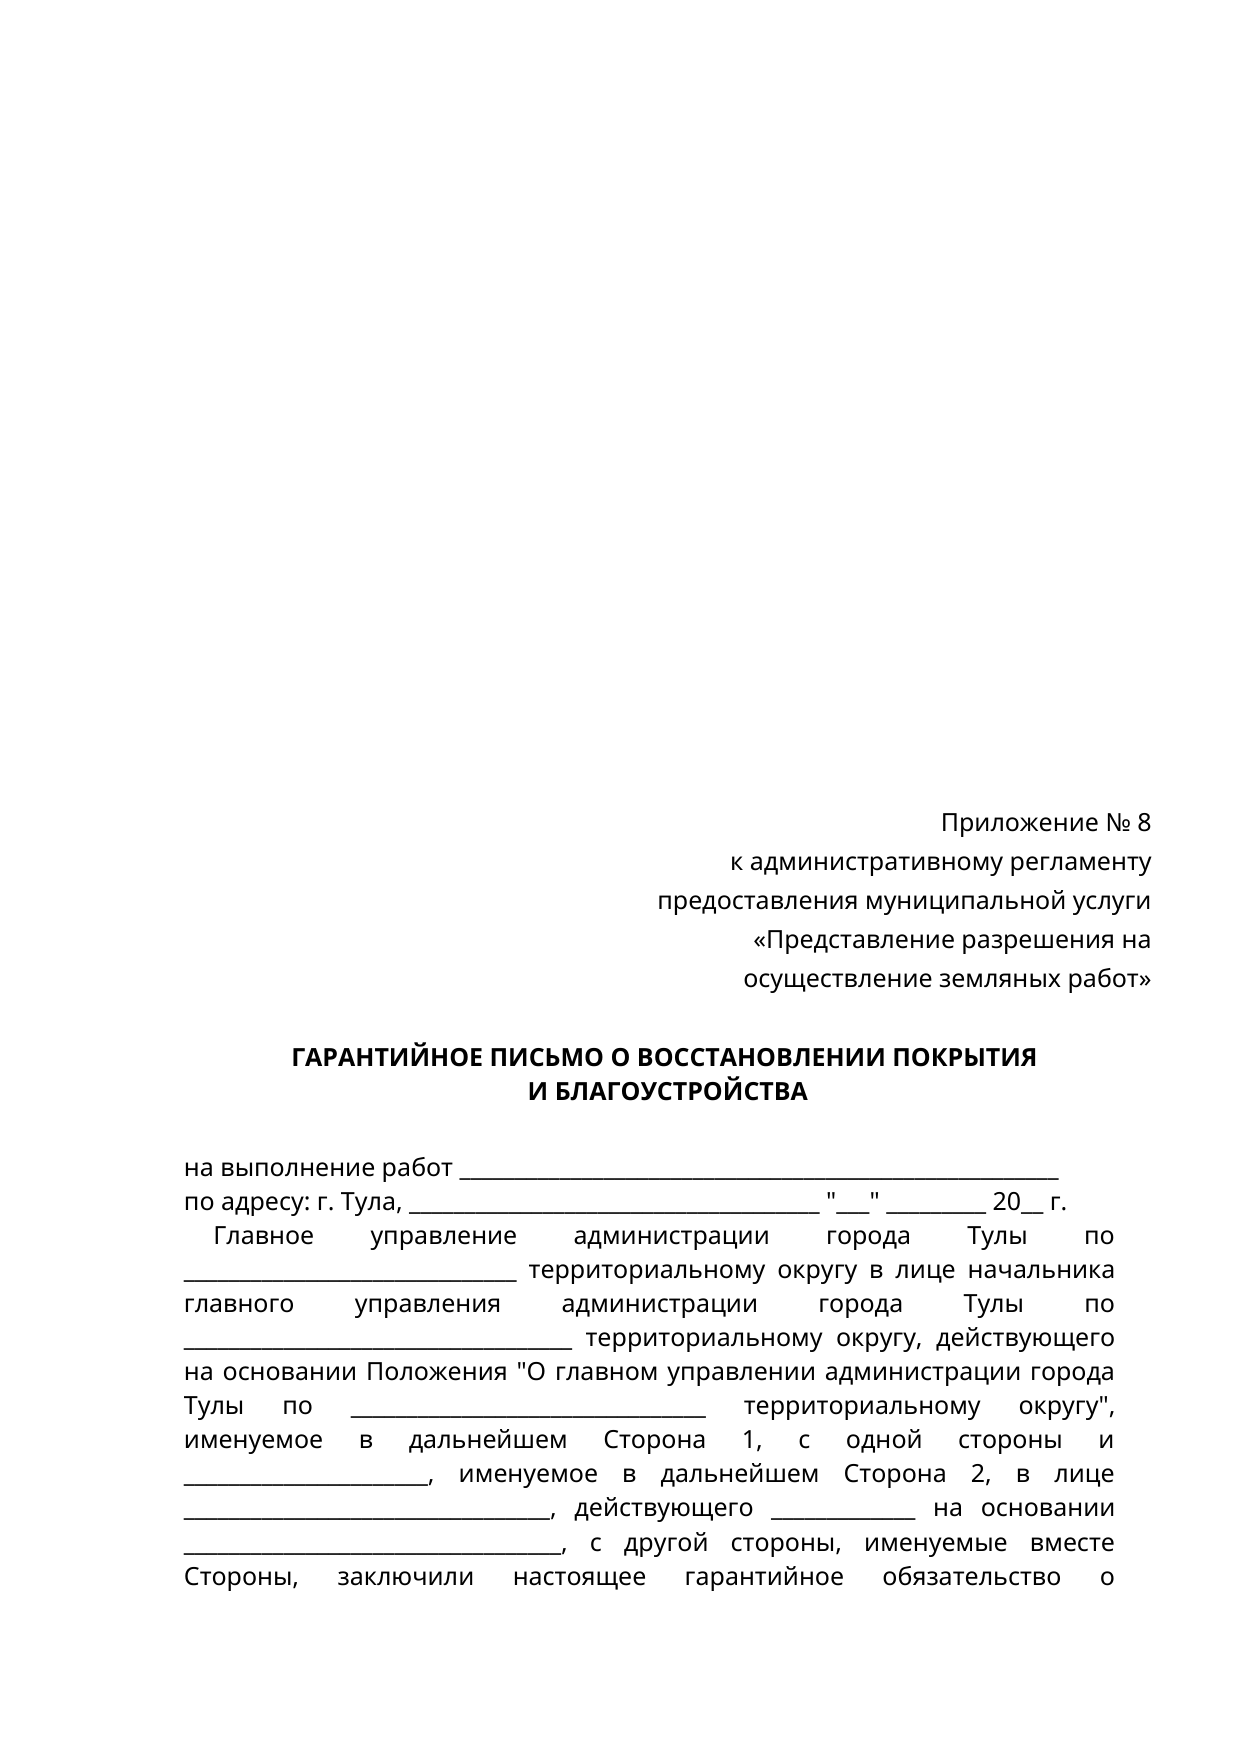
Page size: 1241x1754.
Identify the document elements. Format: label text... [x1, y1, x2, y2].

text Приложение № 8 [177, 804, 1152, 838]
text И БЛАГОУСТРОЙСТВА [177, 1073, 1152, 1108]
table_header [177, 1139, 1122, 1603]
text к административному регламенту [177, 844, 1152, 878]
text осуществление земляных работ» [177, 961, 1152, 995]
text ГАРАНТИЙНОЕ ПИСЬМО О ВОССТАНОВЛЕНИИ ПОКРЫТИЯ [177, 1039, 1152, 1073]
text «Представление разрешения на [177, 922, 1152, 956]
text предоставления муниципальной услуги [177, 883, 1152, 917]
